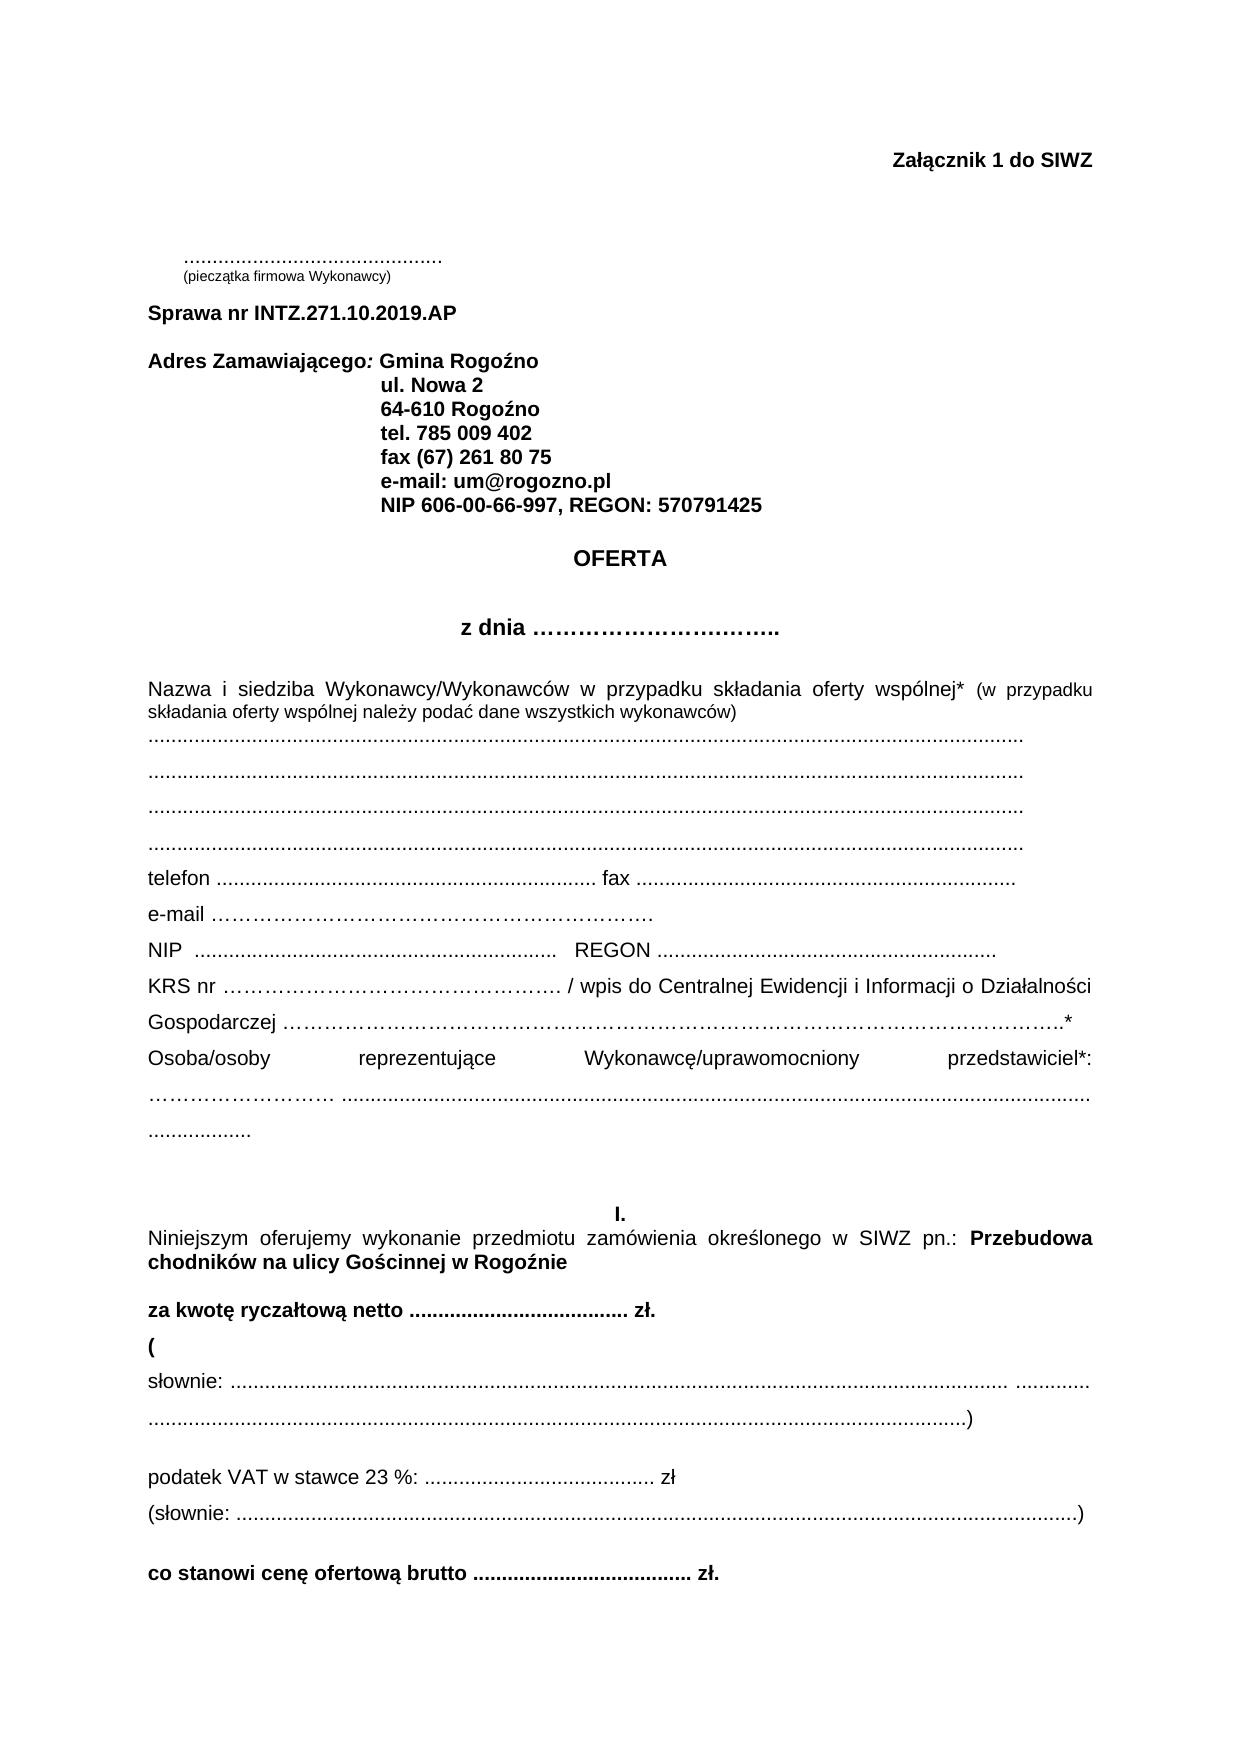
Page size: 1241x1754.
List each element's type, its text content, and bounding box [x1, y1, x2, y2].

text e-mail ………………………………………………………. [148, 902, 1093, 926]
text NIP 606-00-66-997, REGON: 570791425 [295, 493, 1093, 517]
text za kwotę ryczałtową netto ...................................... zł. [148, 1297, 1093, 1321]
text fax (67) 261 80 75 [325, 445, 1093, 469]
text e-mail: um@rogozno.pl [295, 469, 1093, 493]
text I. [148, 1202, 1093, 1226]
text (słownie: ....................................................................................................................................... ...........................................................................................................................................................) [148, 1333, 1093, 1429]
text NIP ............................................................... REGON ........................................................... [148, 938, 1093, 962]
text co stanowi cenę ofertową brutto ...................................... zł. [148, 1561, 1093, 1585]
text ........................................................................................................................................................ [148, 758, 1093, 782]
text telefon .................................................................. fax .................................................................. [148, 866, 1093, 890]
text Nazwa i siedziba Wykonawcy/Wykonawców w przypadku składania oferty wspólnej* (w przypadku składania oferty wspólnej należy podać dane wszystkich wykonawców) [148, 677, 1093, 722]
text ............................................. [183, 243, 1093, 267]
text 64-610 Rogoźno [325, 397, 1093, 421]
text Niniejszym oferujemy wykonanie przedmiotu zamówienia określonego w SIWZ pn.: Przebudowa chodników na ulicy Gościnnej w Rogoźnie [148, 1226, 1093, 1273]
text ul. Nowa 2 [295, 373, 1093, 397]
text KRS nr …………………………………………. / wpis do Centralnej Ewidencji i Informacji o Działalności Gospodarczej …………………………………………………………………………………………………..* [148, 974, 1093, 1034]
title Sprawa nr INTZ.271.10.2019.AP [148, 301, 1093, 325]
text ........................................................................................................................................................ [148, 794, 1093, 818]
text (pieczątka firmowa Wykonawcy) [183, 267, 1093, 284]
text Osoba/osoby reprezentujące Wykonawcę/uprawomocniony przedstawiciel*: ……………………… .................................................................................................................................................... [148, 1046, 1093, 1142]
text podatek VAT w stawce 23 %: ........................................ zł [148, 1465, 1093, 1489]
text Załącznik 1 do SIWZ [148, 148, 1093, 172]
text (słownie: ..................................................................................................................................................) [148, 1501, 1093, 1525]
text Adres Zamawiającego: Gmina Rogoźno [148, 349, 1093, 373]
text tel. 785 009 402 [295, 421, 1093, 445]
text ........................................................................................................................................................ [148, 722, 1093, 746]
subtitle z dnia …………………….…….. [148, 613, 1093, 640]
subtitle OFERTA [148, 545, 1093, 572]
text ........................................................................................................................................................ [148, 830, 1093, 854]
